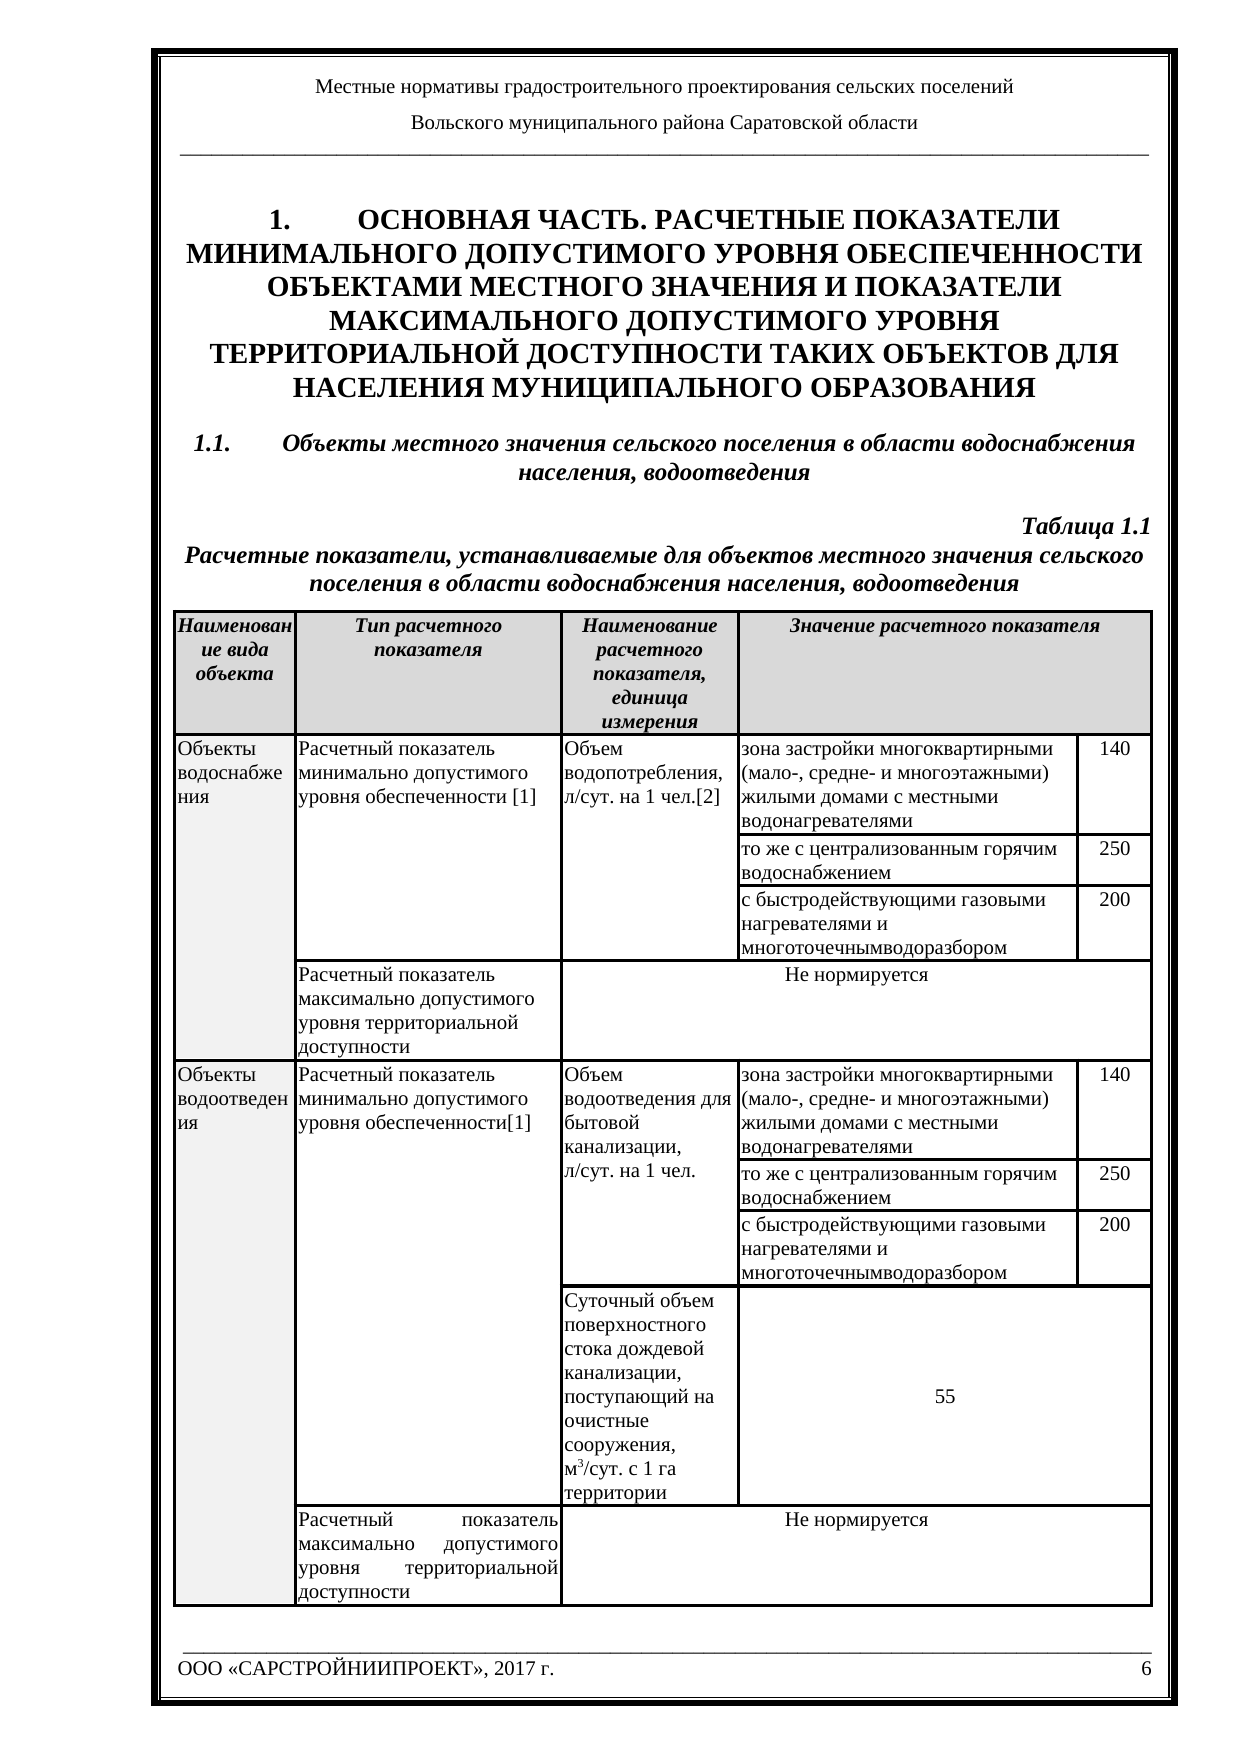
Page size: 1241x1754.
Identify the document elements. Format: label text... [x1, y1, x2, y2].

table_cell 200 [1079, 887, 1150, 959]
table_cell 200 [1079, 1212, 1150, 1284]
table_cell 250 [1079, 1161, 1150, 1209]
table_cell то же с централизованным горячим водоснабжением [740, 836, 1076, 884]
table_cell с быстродействующими газовыми нагревателями и многоточечнымводоразбором [740, 887, 1076, 959]
table_cell зона застройки многоквартирными (мало-, средне- и многоэтажными) жилыми домами с местными водонагревателями [740, 736, 1076, 832]
table_header Наименование расчетного показателя, единица измерения [563, 613, 737, 733]
text Таблица 1.1 [177, 511, 1152, 540]
subtitle Основная часть. Расчетные показатели минимального допустимого уровня обеспеченности объектами местного значения и показатели максимального допустимого уровня территориальной доступности таких объектов для населения муниципального образования [177, 202, 1152, 403]
table_cell Объем водопотребления, л/сут. на 1 чел.[2] [563, 736, 737, 959]
table_cell Объем водоотведения для бытовой канализации, л/сут. на 1 чел. [563, 1062, 737, 1284]
table_cell Не нормируется [563, 962, 1150, 1058]
table_cell Расчетный показатель максимально допустимого уровня территориальной доступности [297, 1507, 560, 1603]
table_cell 55 [740, 1288, 1150, 1504]
table_cell Не нормируется [563, 1507, 1150, 1603]
table_cell с быстродействующими газовыми нагревателями и многоточечнымводоразбором [740, 1212, 1076, 1284]
table_cell Объекты водоснабжения [176, 736, 294, 1058]
table_cell Расчетный показатель минимально допустимого уровня обеспеченности [1] [297, 736, 560, 959]
table_cell 250 [1079, 836, 1150, 884]
subtitle Объекты местного значения сельского поселения в области водоснабжения населения, водоотведения [177, 428, 1152, 486]
table_header Наименование вида объекта [176, 613, 294, 733]
table_cell 140 [1079, 1062, 1150, 1158]
table_cell то же с централизованным горячим водоснабжением [740, 1161, 1076, 1209]
table_cell зона застройки многоквартирными (мало-, средне- и многоэтажными) жилыми домами с местными водонагревателями [740, 1062, 1076, 1158]
table_cell Расчетный показатель максимально допустимого уровня территориальной доступности [297, 962, 560, 1058]
table_cell 140 [1079, 736, 1150, 832]
text Расчетные показатели, устанавливаемые для объектов местного значения сельского поселения в области водоснабжения населения, водоотведения [177, 540, 1152, 597]
table_cell Расчетный показатель минимально допустимого уровня обеспеченности[1] [297, 1062, 560, 1504]
table_header Тип расчетного показателя [297, 613, 560, 733]
table_cell Суточный объем поверхностного стока дождевой канализации, поступающий на очистные сооружения, м3/сут. с 1 га территории [563, 1288, 737, 1504]
table_cell Объекты водоотведения [176, 1062, 294, 1603]
table_header Значение расчетного показателя [740, 613, 1150, 733]
